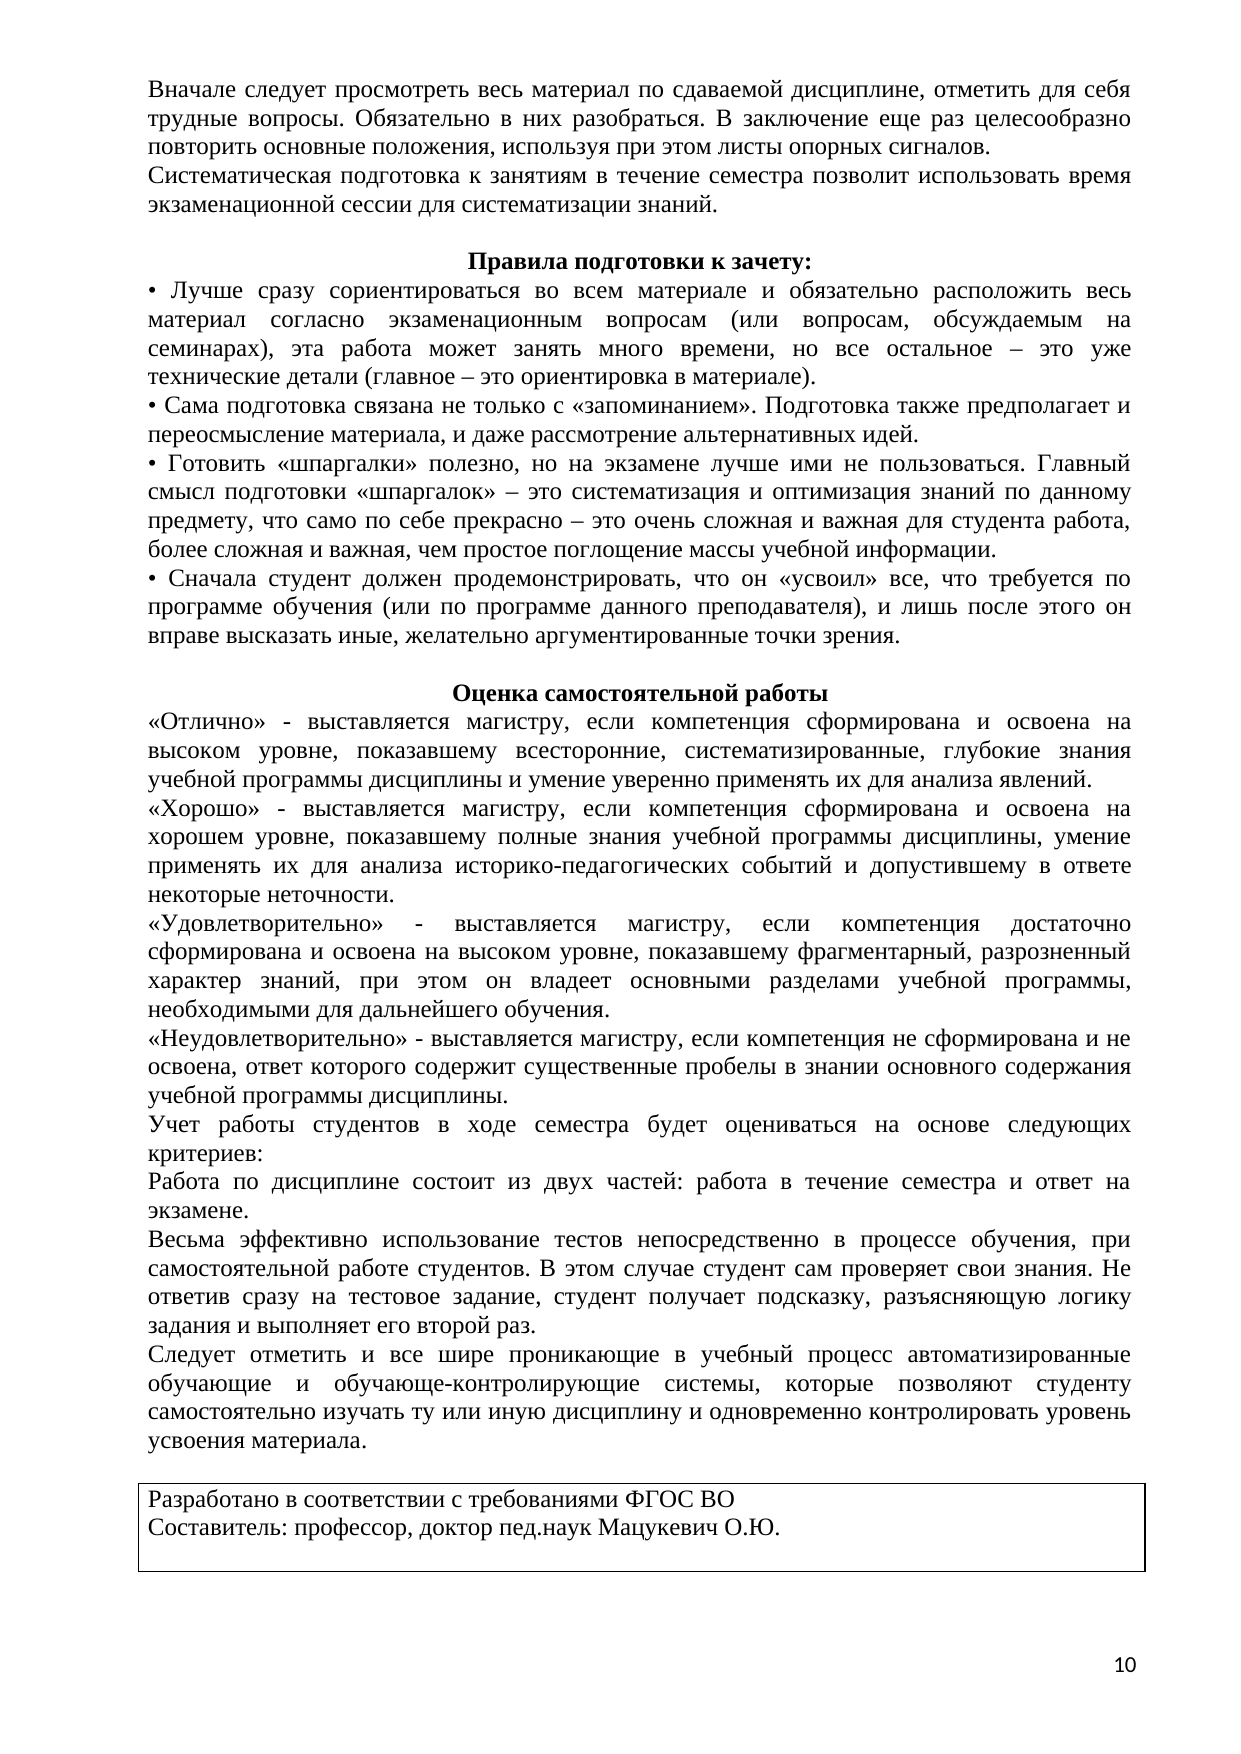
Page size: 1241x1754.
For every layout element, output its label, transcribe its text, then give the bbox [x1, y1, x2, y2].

text • Сама подготовка связана не только с «запоминанием». Подготовка также предполагает и переосмысление материала, и даже рассмотрение альтернативных идей. [148, 390, 1132, 448]
text Составитель: профессор, доктор пед.наук Мацукевич О.Ю. [148, 1512, 1136, 1541]
text Систематическая подготовка к занятиям в течение семестра позволит использовать время экзаменационной сессии для систематизации знаний. [148, 160, 1132, 218]
text «Удовлетворительно» - выставляется магистру, если компетенция достаточно сформирована и освоена на высоком уровне, показавшему фрагментарный, разрозненный характер знаний, при этом он владеет основными разделами учебной программы, необходимыми для дальнейшего обучения. [148, 908, 1132, 1023]
text Весьма эффективно использование тестов непосредственно в процессе обучения, при самостоятельной работе студентов. В этом случае студент сам проверяет свои знания. Не ответив сразу на тестовое задание, студент получает подсказку, разъясняющую логику задания и выполняет его второй раз. [148, 1224, 1132, 1339]
text Оценка самостоятельной работы [148, 678, 1132, 706]
text Правила подготовки к зачету: [148, 246, 1132, 275]
text Следует отметить и все шире проникающие в учебный процесс автоматизированные обучающие и обучающе-контролирующие системы, которые позволяют студенту самостоятельно изучать ту или иную дисциплину и одновременно контролировать уровень усвоения материала. [148, 1339, 1132, 1454]
text • Лучше сразу сориентироваться во всем материале и обязательно расположить весь материал согласно экзаменационным вопросам (или вопросам, обсуждаемым на семинарах), эта работа может занять много времени, но все остальное – это уже технические детали (главное – это ориентировка в материале). [148, 275, 1132, 390]
text Вначале следует просмотреть весь материал по сдаваемой дисциплине, отметить для себя трудные вопросы. Обязательно в них разобраться. В заключение еще раз целесообразно повторить основные положения, используя при этом листы опорных сигналов. [148, 74, 1132, 160]
text «Хорошо» - выставляется магистру, если компетенция сформирована и освоена на хорошем уровне, показавшему полные знания учебной программы дисциплины, умение применять их для анализа историко-педагогических событий и допустившему в ответе некоторые неточности. [148, 793, 1132, 908]
text Разработано в соответствии с требованиями ФГОС ВО [139, 1484, 1144, 1512]
text Учет работы студентов в ходе семестра будет оцениваться на основе следующих критериев: [148, 1109, 1132, 1166]
text • Готовить «шпаргалки» полезно, но на экзамене лучше ими не пользоваться. Главный смысл подготовки «шпаргалок» – это систематизация и оптимизация знаний по данному предмету, что само по себе прекрасно – это очень сложная и важная для студента работа, более сложная и важная, чем простое поглощение массы учебной информации. [148, 448, 1132, 563]
text • Сначала студент должен продемонстрировать, что он «усвоил» все, что требуется по программе обучения (или по программе данного преподавателя), и лишь после этого он вправе высказать иные, желательно аргументированные точки зрения. [148, 563, 1132, 649]
text Работа по дисциплине состоит из двух частей: работа в течение семестра и ответ на экзамене. [148, 1166, 1132, 1224]
text «Неудовлетворительно» - выставляется магистру, если компетенция не сформирована и не освоена, ответ которого содержит существенные пробелы в знании основного содержания учебной программы дисциплины. [148, 1023, 1132, 1109]
text «Отлично» - выставляется магистру, если компетенция сформирована и освоена на высоком уровне, показавшему всесторонние, систематизированные, глубокие знания учебной программы дисциплины и умение уверенно применять их для анализа явлений. [148, 706, 1132, 793]
